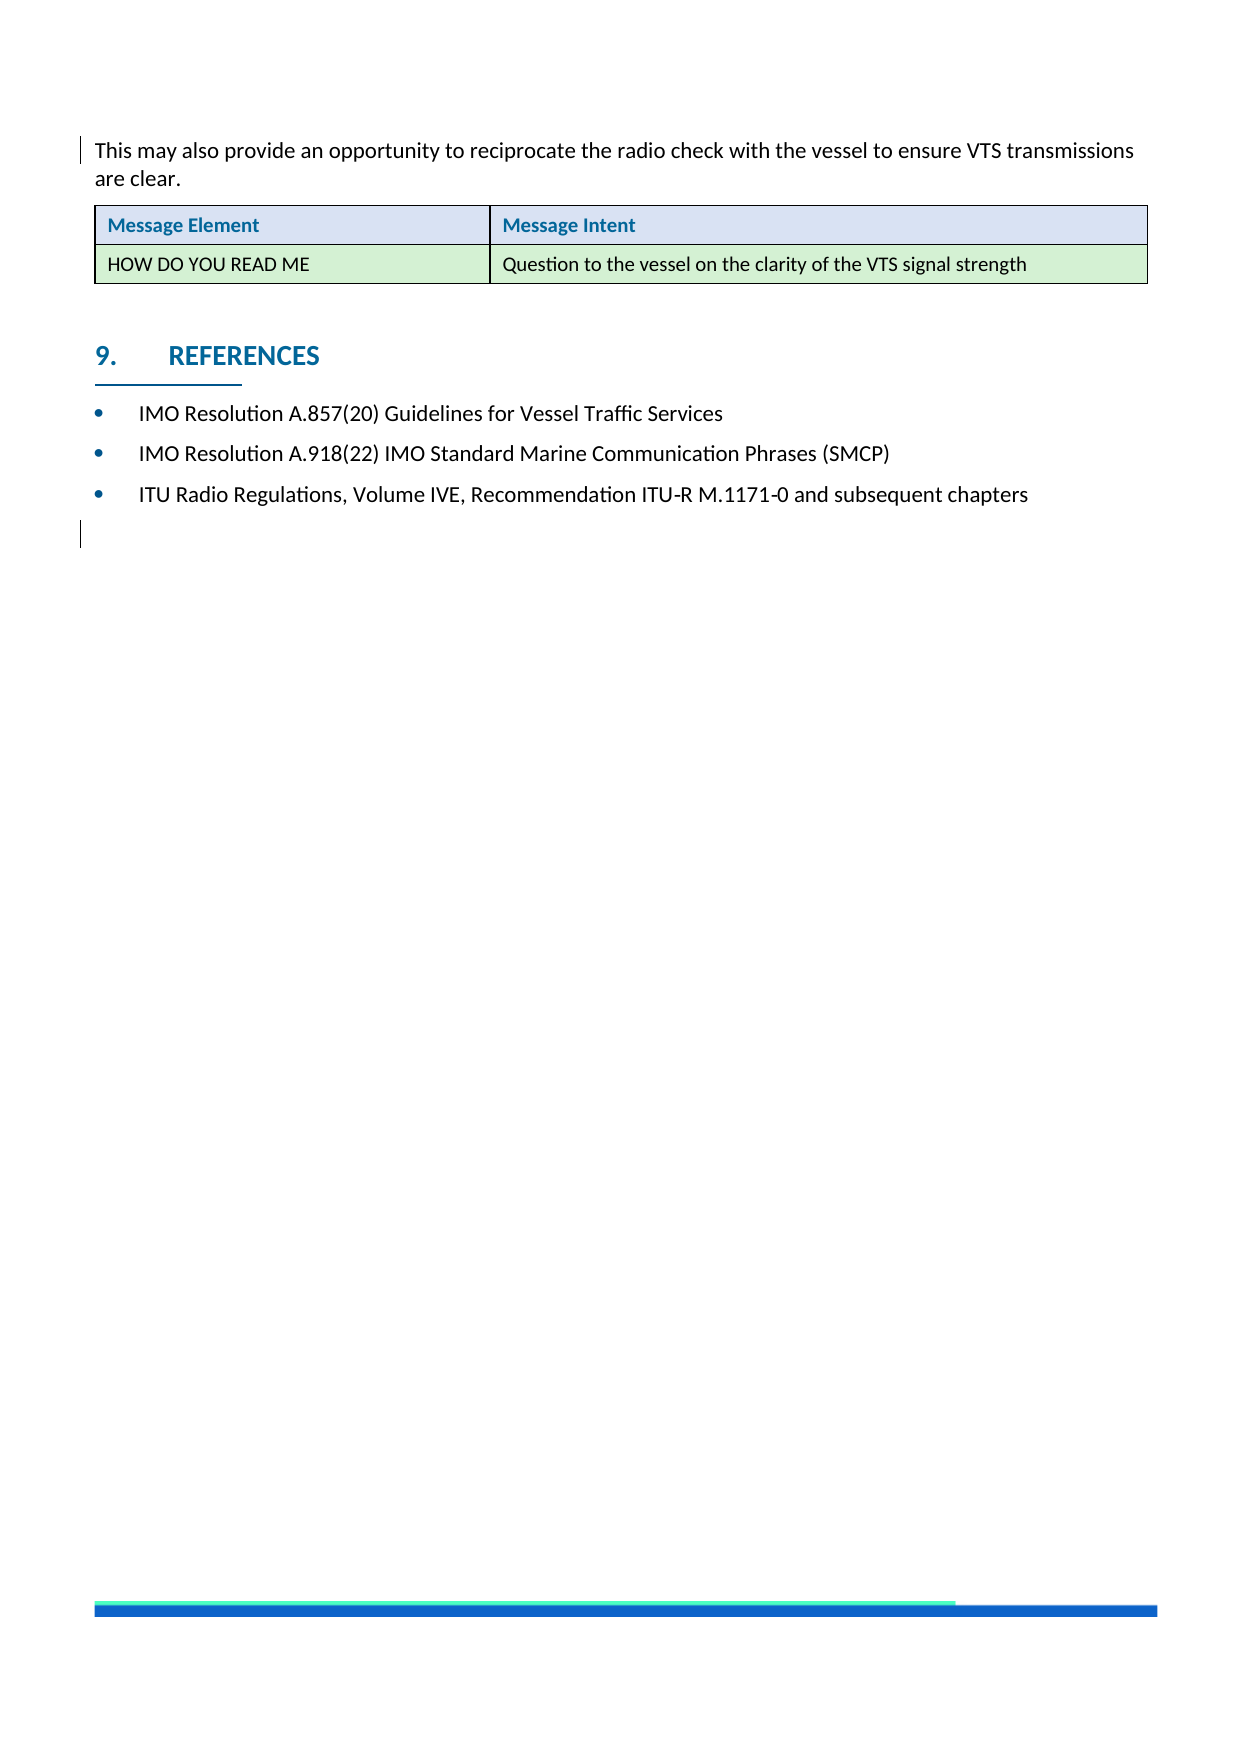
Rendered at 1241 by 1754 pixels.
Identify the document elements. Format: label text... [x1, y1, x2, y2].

text IMO Resolution A.857(20) Guidelines for Vessel Traffic Services [94, 399, 1157, 427]
table_cell HOW DO YOU READ ME [96, 245, 489, 283]
table_header Message Intent [491, 206, 1147, 244]
text This may also provide an opportunity to reciprocate the radio check with the vessel to ensure VTS transmissions are clear. [94, 136, 1157, 192]
text IMO Resolution A.918(22) IMO Standard Marine Communication Phrases (SMCP) [94, 439, 1157, 467]
subtitle REFERENCES [94, 337, 1157, 373]
table_cell Question to the vessel on the clarity of the VTS signal strength [491, 245, 1147, 283]
picture [94, 1601, 1158, 1617]
text ITU Radio Regulations, Volume IVE, Recommendation ITU‐R M.1171‐0 and subsequent chapters [94, 480, 1157, 508]
table_header Message Element [96, 206, 489, 244]
